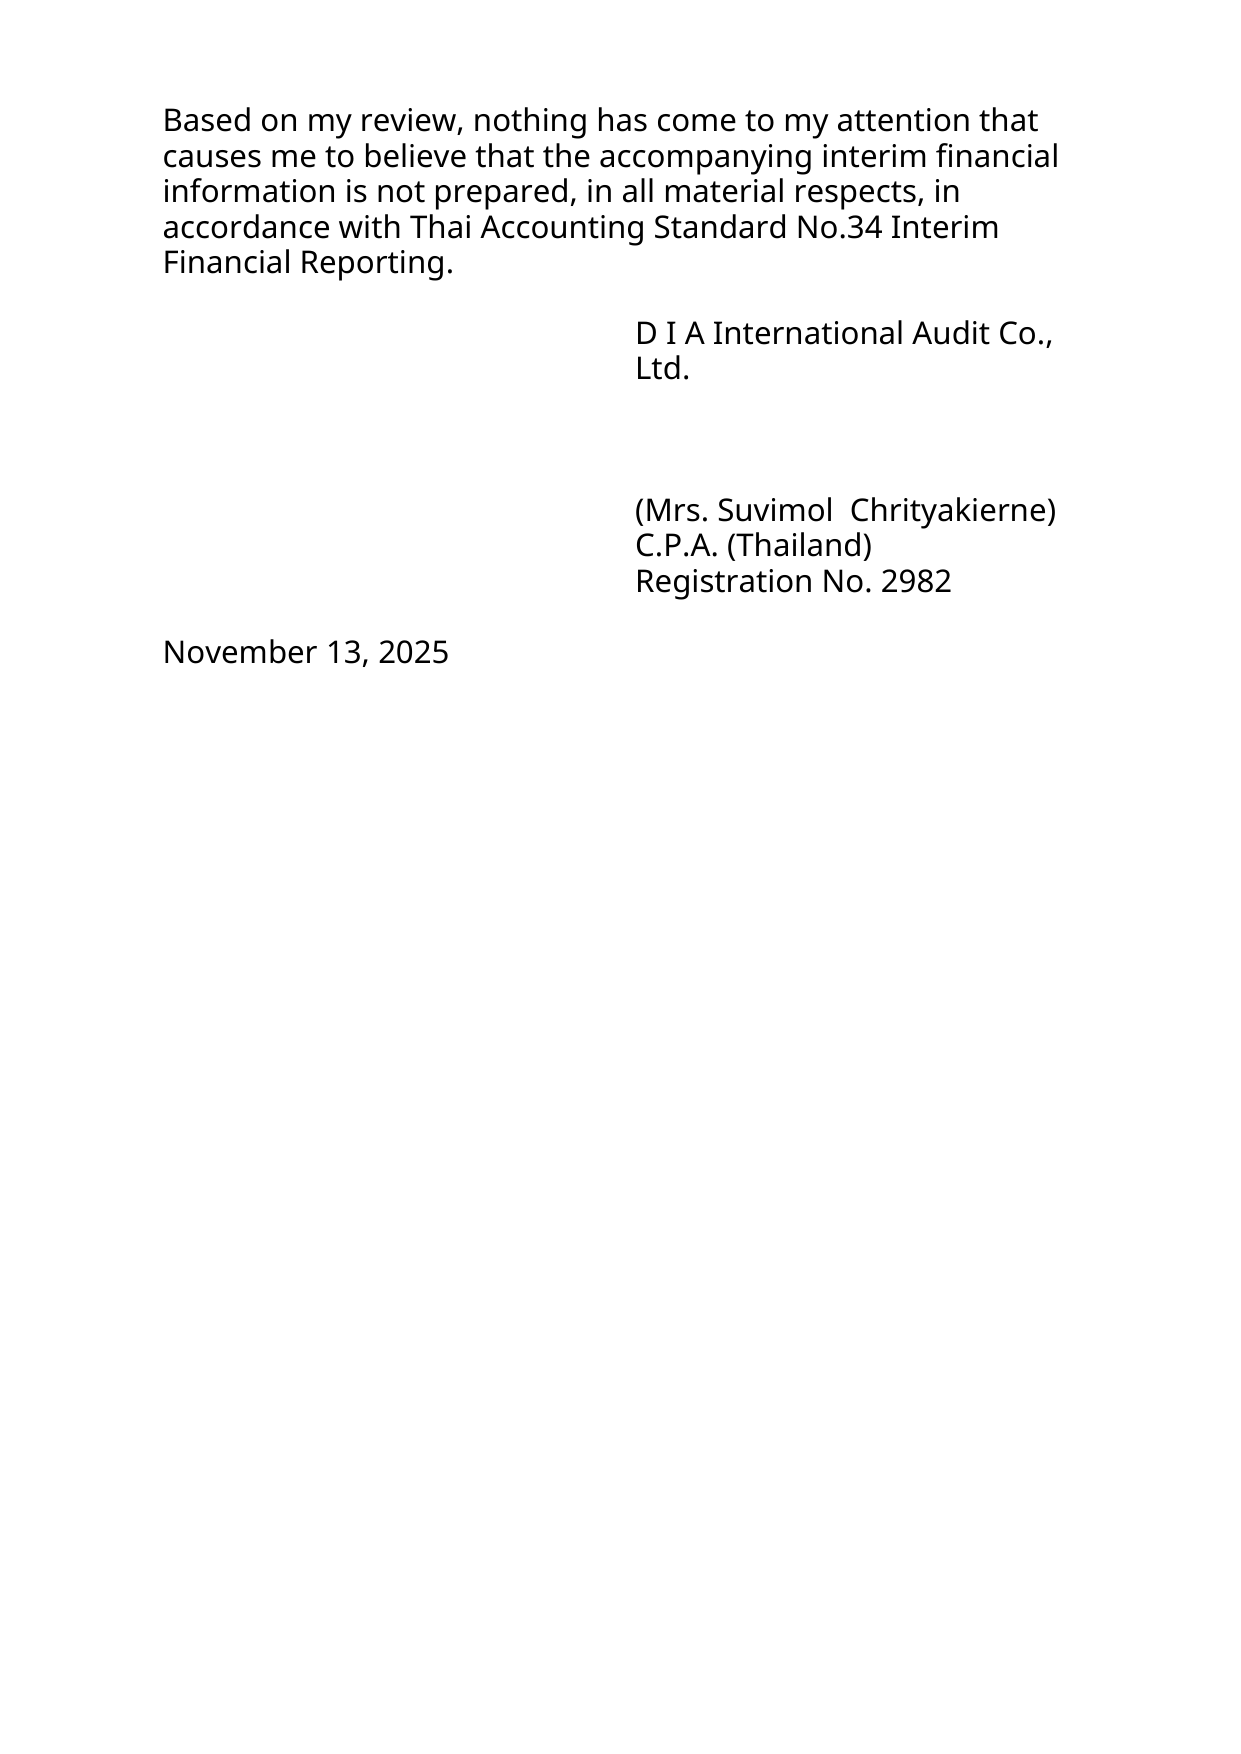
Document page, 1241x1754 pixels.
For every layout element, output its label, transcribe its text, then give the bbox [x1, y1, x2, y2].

text D I A International Audit Co., Ltd. [635, 316, 1107, 387]
text November 13, 2025 [162, 635, 1107, 670]
text (Mrs. Suvimol Chrityakierne) [635, 493, 1107, 528]
text Based on my review, nothing has come to my attention that causes me to believe that the accompanying interim financial information is not prepared, in all material respects, in accordance with Thai Accounting Standard No.34 Interim Financial Reporting. [162, 103, 1107, 281]
text Registration No. 2982 [635, 564, 1107, 599]
text C.P.A. (Thailand) [635, 528, 1107, 564]
